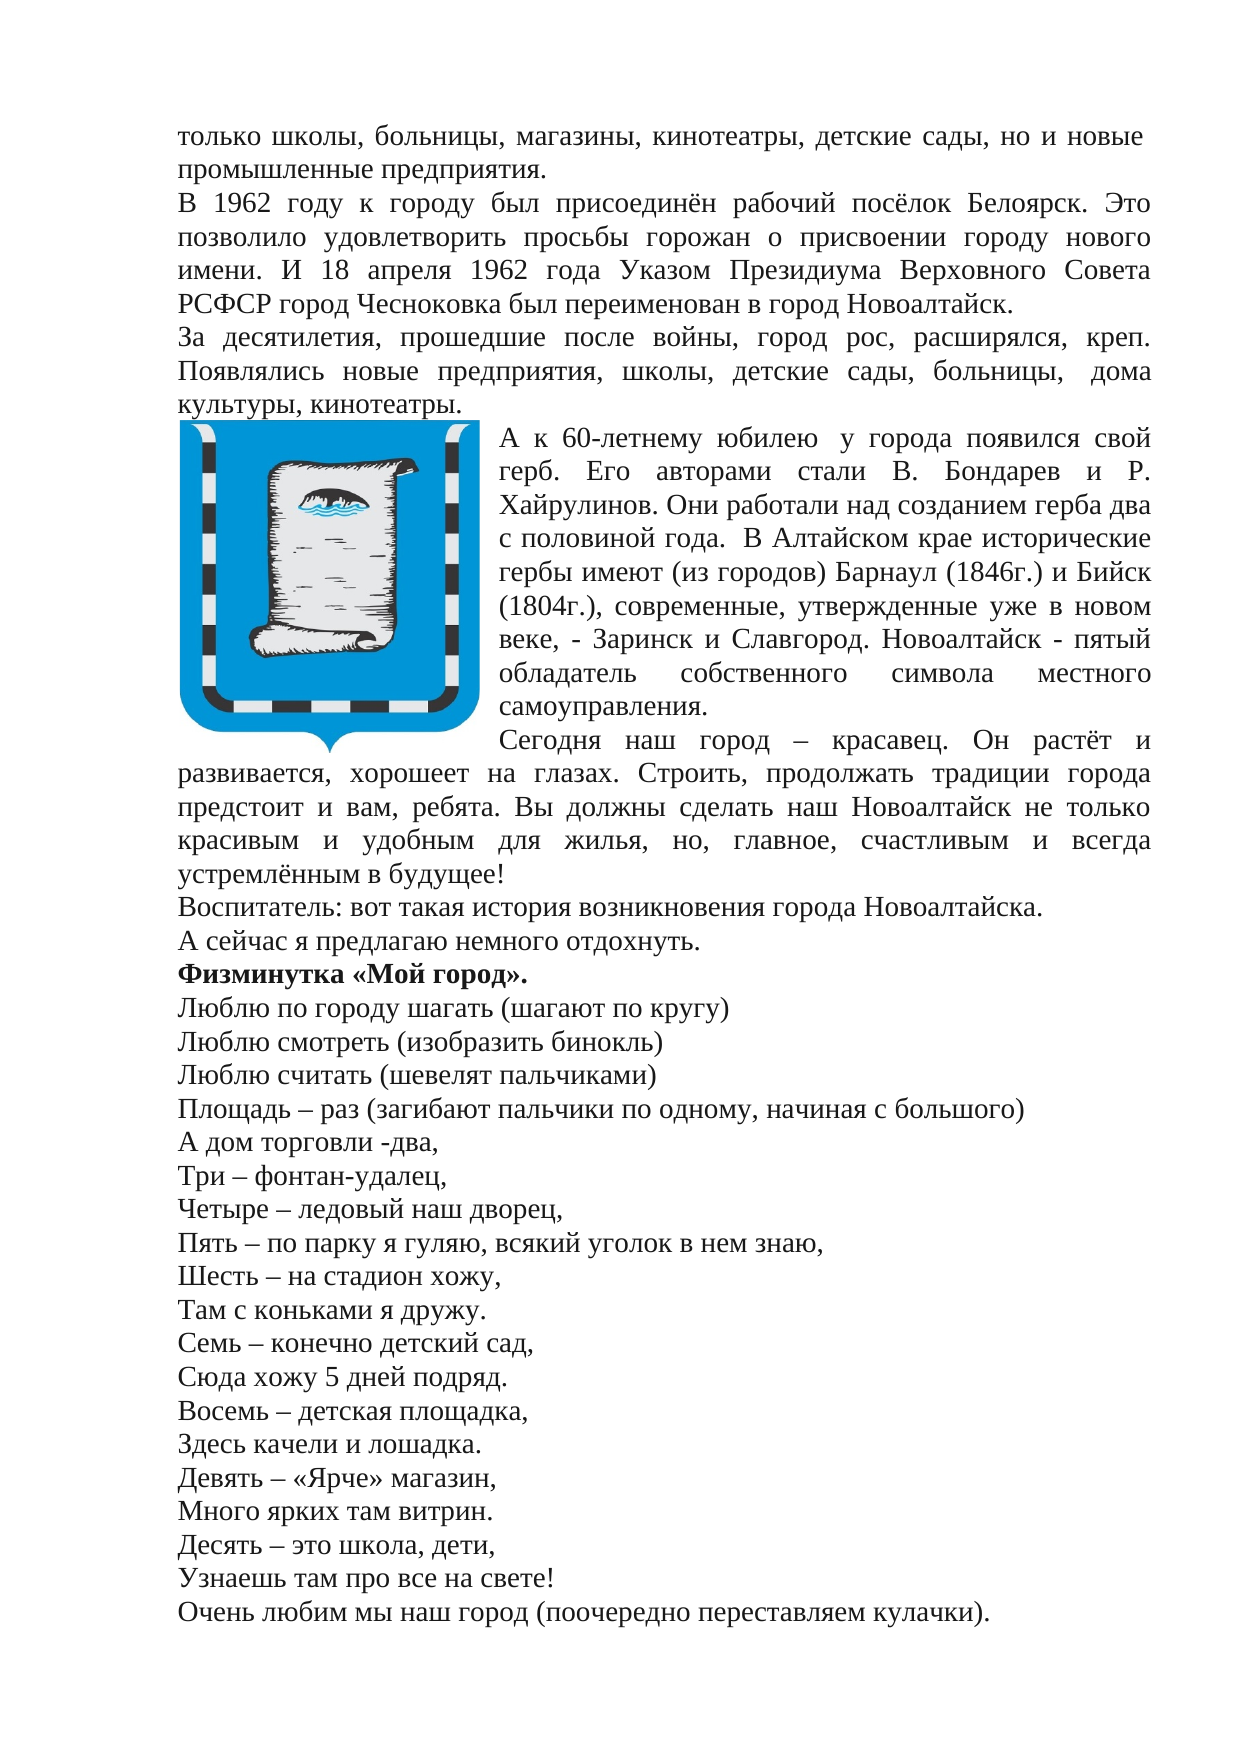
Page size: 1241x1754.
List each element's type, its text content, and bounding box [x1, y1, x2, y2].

text Восемь – детская площадка, [177, 1393, 1152, 1426]
text Площадь – раз (загибают пальчики по одному, начиная с большого) [177, 1091, 1152, 1124]
text Шесть – на стадион хожу, [177, 1258, 1152, 1292]
text Три – фонтан-удалец, [177, 1158, 1152, 1191]
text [177, 118, 1152, 185]
text Девять – «Ярче» магазин, [177, 1460, 1152, 1493]
text Узнаешь там про все на свете! [177, 1560, 1152, 1594]
picture [249, 458, 418, 658]
text Семь – конечно детский сад, [177, 1326, 1152, 1359]
text Воспитатель: вот такая история возникновения города Новоалтайска. [177, 889, 1152, 923]
text Сегодня наш город – красавец. Он растёт и развивается, хорошеет на глазах. Строить, продолжать традиции города предстоит и вам, ребята. Вы должны сделать наш Новоалтайск не только красивым и удобным для жилья, но, главное, счастливым и всегда устремлённым в будущее! [177, 722, 1152, 889]
text Физминутка «Мой город». [177, 957, 1152, 990]
text Очень любим мы наш город (поочередно переставляем кулачки). [177, 1594, 1152, 1627]
text А сейчас я предлагаю немного отдохнуть. [177, 923, 1152, 957]
text Люблю считать (шевелят пальчиками) [177, 1057, 1152, 1091]
text Сюда хожу 5 дней подряд. [177, 1359, 1152, 1393]
text Десять – это школа, дети, [177, 1527, 1152, 1560]
text Четыре – ледовый наш дворец, [177, 1191, 1152, 1225]
text Там с коньками я дружу. [177, 1292, 1152, 1326]
text А к 60-летнему юбилею у города появился свой герб. Его авторами стали В. Бондарев и Р. Хайрулинов. Они работали над созданием герба два с половиной года. В Алтайском крае исторические гербы имеют (из городов) Барнаул (1846г.) и Бийск (1804г.), современные, утвержденные уже в новом веке, - Заринск и Славгород. Новоалтайск - пятый обладатель собственного символа местного самоуправления. [480, 420, 1152, 722]
text Люблю смотреть (изобразить бинокль) [177, 1024, 1152, 1057]
text За десятилетия, прошедшие после войны, город рос, расширялся, креп. Появлялись новые предприятия, школы, детские сады, больницы, дома культуры, кинотеатры. [177, 319, 1152, 420]
picture [179, 692, 480, 751]
picture [192, 424, 469, 713]
text В 1962 году к городу был присоединён рабочий посёлок Белоярск. Это позволило удовлетворить просьбы горожан о присвоении городу нового имени. И 18 апреля 1962 года Указом Президиума Верховного Совета РСФСР город Чесноковка был переименован в город Новоалтайск. [177, 185, 1152, 319]
text Пять – по парку я гуляю, всякий уголок в нем знаю, [177, 1225, 1152, 1258]
text А дом торговли -два, [177, 1124, 1152, 1158]
text Люблю по городу шагать (шагают по кругу) [177, 990, 1152, 1024]
text Здесь качели и лошадка. [177, 1426, 1152, 1460]
text Много ярких там витрин. [177, 1493, 1152, 1527]
